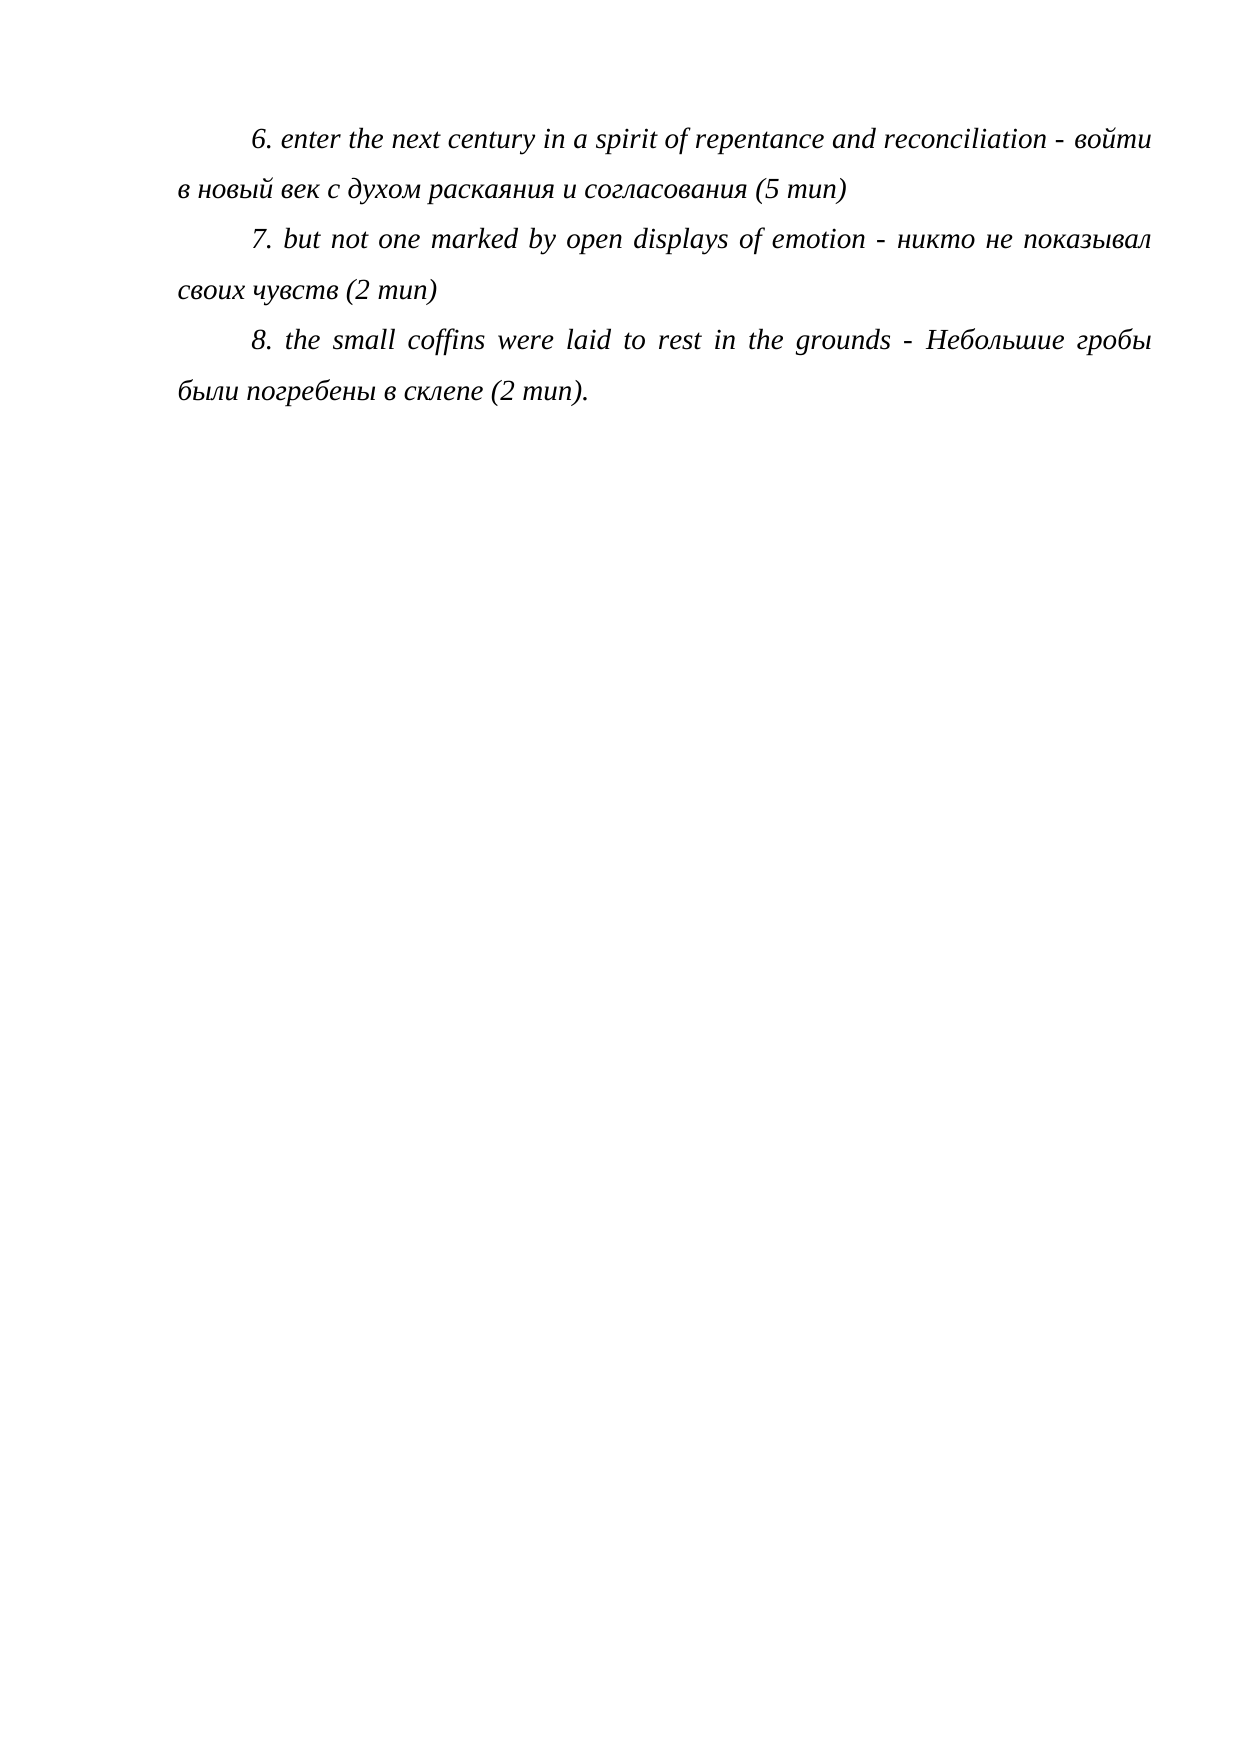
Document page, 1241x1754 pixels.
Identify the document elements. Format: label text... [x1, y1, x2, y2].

text 6. enter the next century in a spirit of repentance and reconciliation - войти в новый век с духом раскаяния и согласования (5 тип) [177, 121, 1152, 205]
text 8. the small coffins were laid to rest in the grounds - Небольшие гробы были погребены в склепе (2 тип). [177, 322, 1152, 406]
text 7. but not one marked by open displays of emotion - никто не показывал своих чувств (2 тип) [177, 222, 1152, 306]
